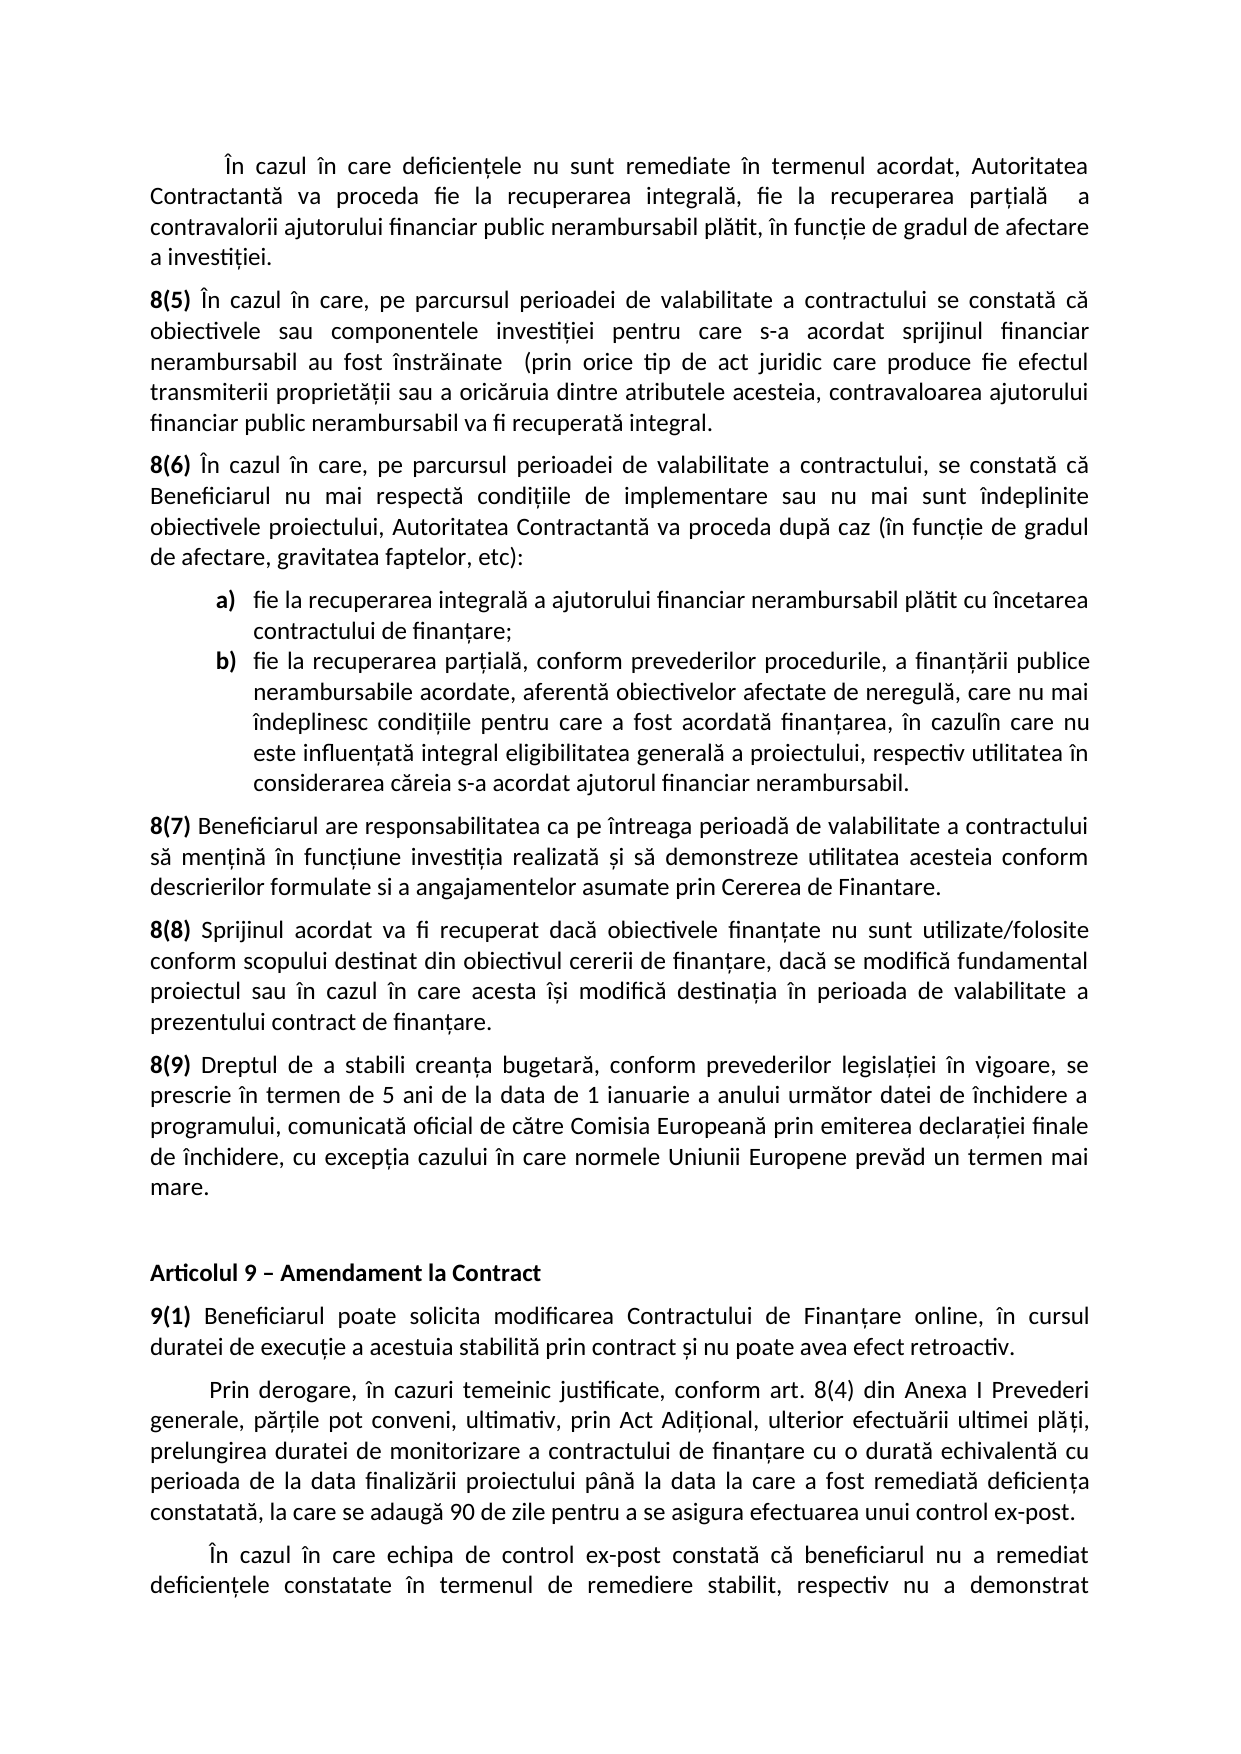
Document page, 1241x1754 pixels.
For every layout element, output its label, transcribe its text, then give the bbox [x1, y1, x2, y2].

text Articolul 9 – Amendament la Contract [150, 1257, 1090, 1288]
list fie la recuperarea parţială, conform prevederilor procedurile, a finanțării publice nerambursabile acordate, aferentă obiectivelor afectate de neregulă, care nu mai îndeplinesc condiţiile pentru care a fost acordată finanțarea, în cazulîn care nu este influenţată integral eligibilitatea generală a proiectului, respectiv utilitatea în considerarea căreia s-a acordat ajutorul financiar nerambursabil. [216, 645, 1090, 798]
text 8(5) În cazul în care, pe parcursul perioadei de valabilitate a contractului se constată că obiectivele sau componentele investiţiei pentru care s-a acordat sprijinul financiar nerambursabil au fost înstrăinate (prin orice tip de act juridic care produce fie efectul transmiterii proprietăţii sau a oricăruia dintre atributele acesteia, contravaloarea ajutorului financiar public nerambursabil va fi recuperată integral. [150, 284, 1090, 437]
text 8(8) Sprijinul acordat va fi recuperat dacă obiectivele finanţate nu sunt utilizate/folosite conform scopului destinat din obiectivul cererii de finanţare, dacă se modifică fundamental proiectul sau în cazul în care acesta îşi modifică destinaţia în perioada de valabilitate a prezentului contract de finanţare. [150, 914, 1090, 1037]
text 8(9) Dreptul de a stabili creanţa bugetară, conform prevederilor legislaţiei în vigoare, se prescrie în termen de 5 ani de la data de 1 ianuarie a anului următor datei de închidere a programului, comunicată oficial de către Comisia Europeană prin emiterea declaraţiei finale de închidere, cu excepţia cazului în care normele Uniunii Europene prevăd un termen mai mare. [150, 1049, 1090, 1202]
text Prin derogare, în cazuri temeinic justificate, conform art. 8(4) din Anexa I Prevederi generale, părţile pot conveni, ultimativ, prin Act Adiţional, ulterior efectuării ultimei plăți, prelungirea duratei de monitorizare a contractului de finanţare cu o durată echivalentă cu perioada de la data finalizării proiectului până la data la care a fost remediată deficiența constatată, la care se adaugă 90 de zile pentru a se asigura efectuarea unui control ex-post. [150, 1374, 1090, 1526]
text 8(7) Beneficiarul are responsabilitatea ca pe întreaga perioadă de valabilitate a contractului să menţină în funcţiune investiţia realizată şi să demonstreze utilitatea acesteia conform descrierilor formulate si a angajamentelor asumate prin Cererea de Finantare. [150, 810, 1090, 902]
text În cazul în care deficienţele nu sunt remediate în termenul acordat, Autoritatea Contractantă va proceda fie la recuperarea integrală, fie la recuperarea parțială a contravalorii ajutorului financiar public nerambursabil plătit, în funcție de gradul de afectare a investiției. [150, 150, 1090, 272]
text 8(6) În cazul în care, pe parcursul perioadei de valabilitate a contractului, se constată că Beneficiarul nu mai respectă condiţiile de implementare sau nu mai sunt îndeplinite obiectivele proiectului, Autoritatea Contractantă va proceda după caz (în funcţie de gradul de afectare, gravitatea faptelor, etc): [150, 450, 1090, 572]
text 9(1) Beneficiarul poate solicita modificarea Contractului de Finanțare online, în cursul duratei de execuţie a acestuia stabilită prin contract şi nu poate avea efect retroactiv. [150, 1300, 1090, 1361]
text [150, 1539, 1090, 1600]
list fie la recuperarea integrală a ajutorului financiar nerambursabil plătit cu încetarea contractului de finanţare; [216, 584, 1090, 645]
